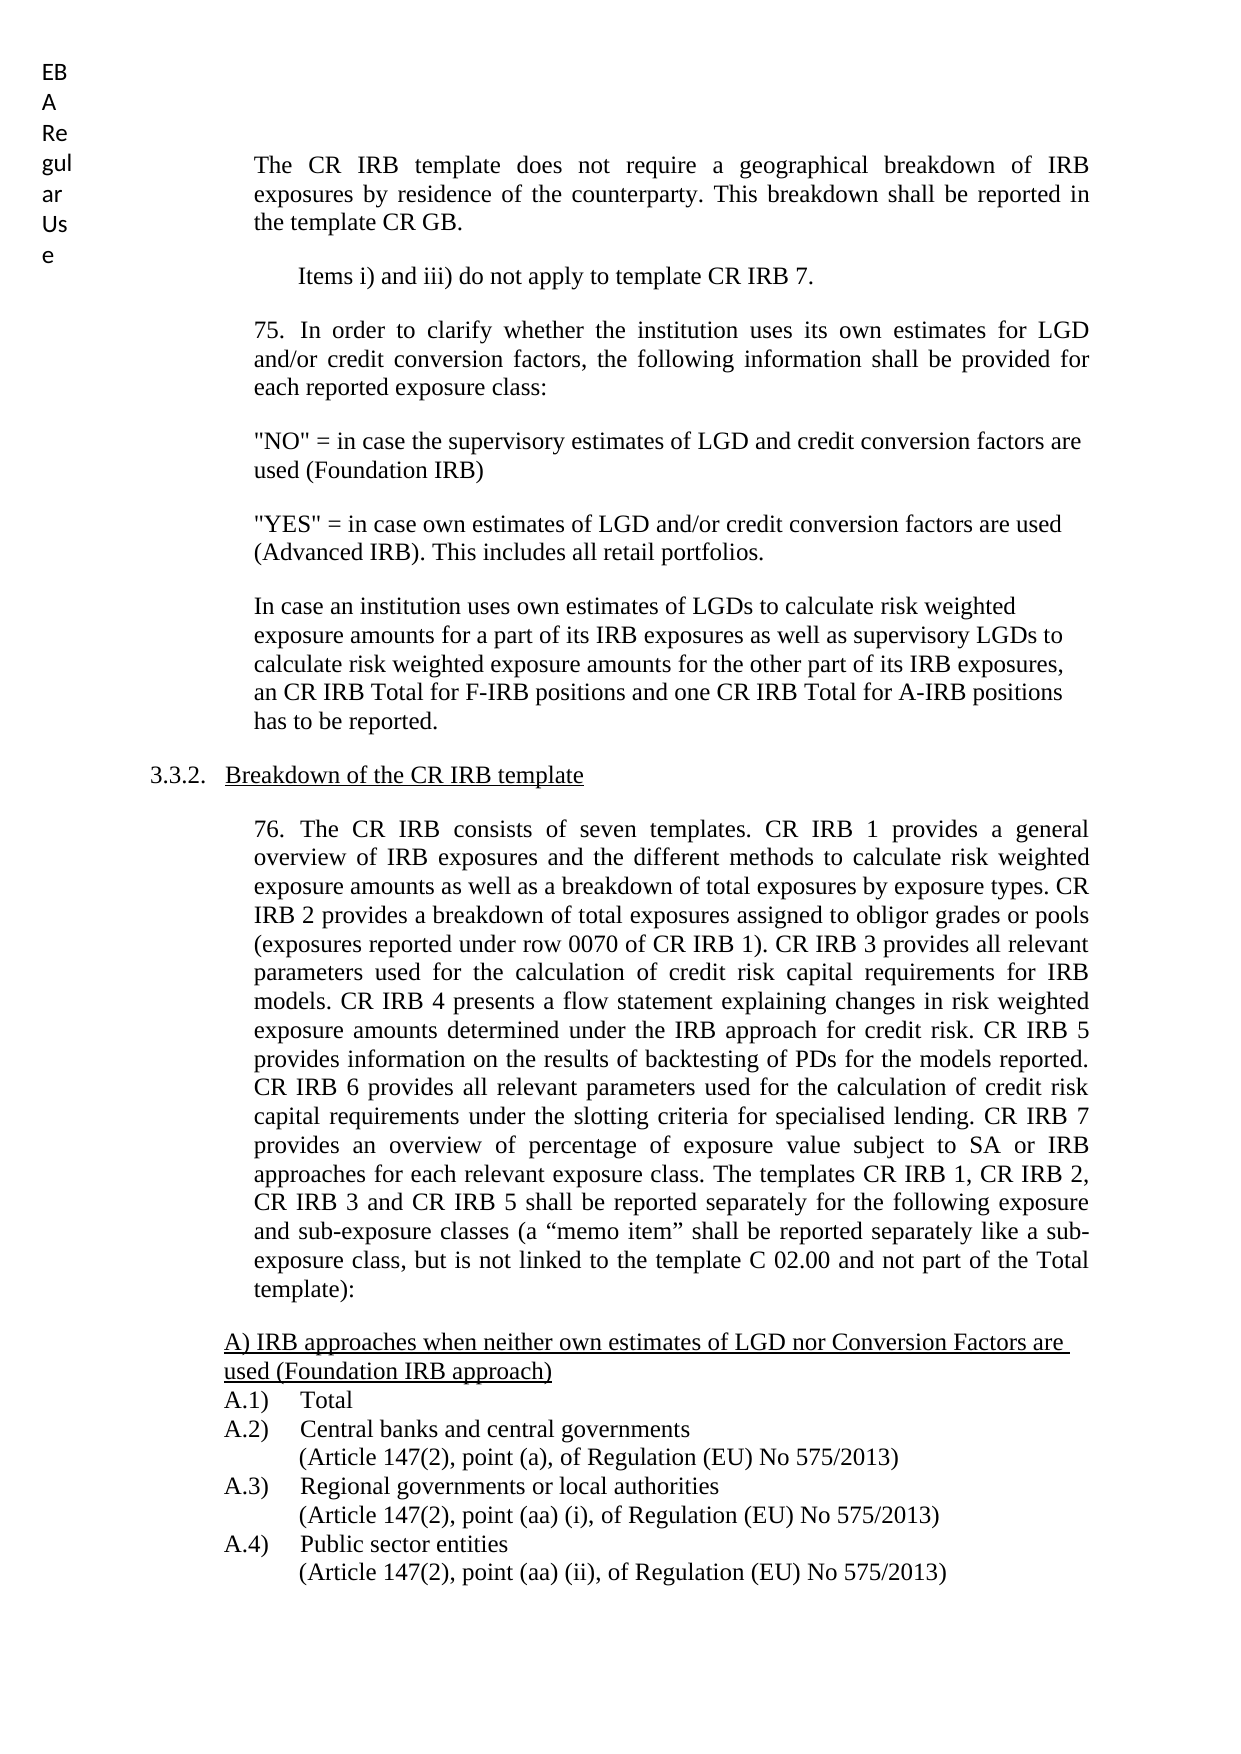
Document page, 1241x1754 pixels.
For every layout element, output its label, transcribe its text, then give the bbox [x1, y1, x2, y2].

text Items i) and iii) do not apply to template CR IRB 7. [298, 261, 1090, 290]
text "YES" = in case own estimates of LGD and/or credit conversion factors are used (Advanced IRB). This includes all retail portfolios. [253, 509, 1090, 566]
text A.4) Public sector entities [224, 1529, 1090, 1557]
text A.3) Regional governments or local authorities [224, 1471, 1090, 1500]
text (Article 147(2), point (a), of Regulation (EU) No 575/2013) [299, 1442, 1090, 1471]
text A.1) Total [224, 1385, 1090, 1414]
text (Article 147(2), point (aa) (ii), of Regulation (EU) No 575/2013) [299, 1557, 1090, 1586]
text (Article 147(2), point (aa) (i), of Regulation (EU) No 575/2013) [299, 1500, 1090, 1529]
text "NO" = in case the supervisory estimates of LGD and credit conversion factors are used (Foundation IRB) [253, 426, 1090, 484]
text A.2) Central banks and central governments [224, 1414, 1090, 1442]
list 3.3.2. Breakdown of the CR IRB template [150, 760, 1090, 789]
list The CR IRB template does not require a geographical breakdown of IRB exposures by residence of the counterparty. This breakdown shall be reported in the template CR GB. [253, 150, 1090, 236]
text A) IRB approaches when neither own estimates of LGD nor Conversion Factors are used (Foundation IRB approach) [224, 1327, 1090, 1385]
text In case an institution uses own estimates of LGDs to calculate risk weighted exposure amounts for a part of its IRB exposures as well as supervisory LGDs to calculate risk weighted exposure amounts for the other part of its IRB exposures, an CR IRB Total for F-IRB positions and one CR IRB Total for A-IRB positions has to be reported. [253, 591, 1090, 735]
